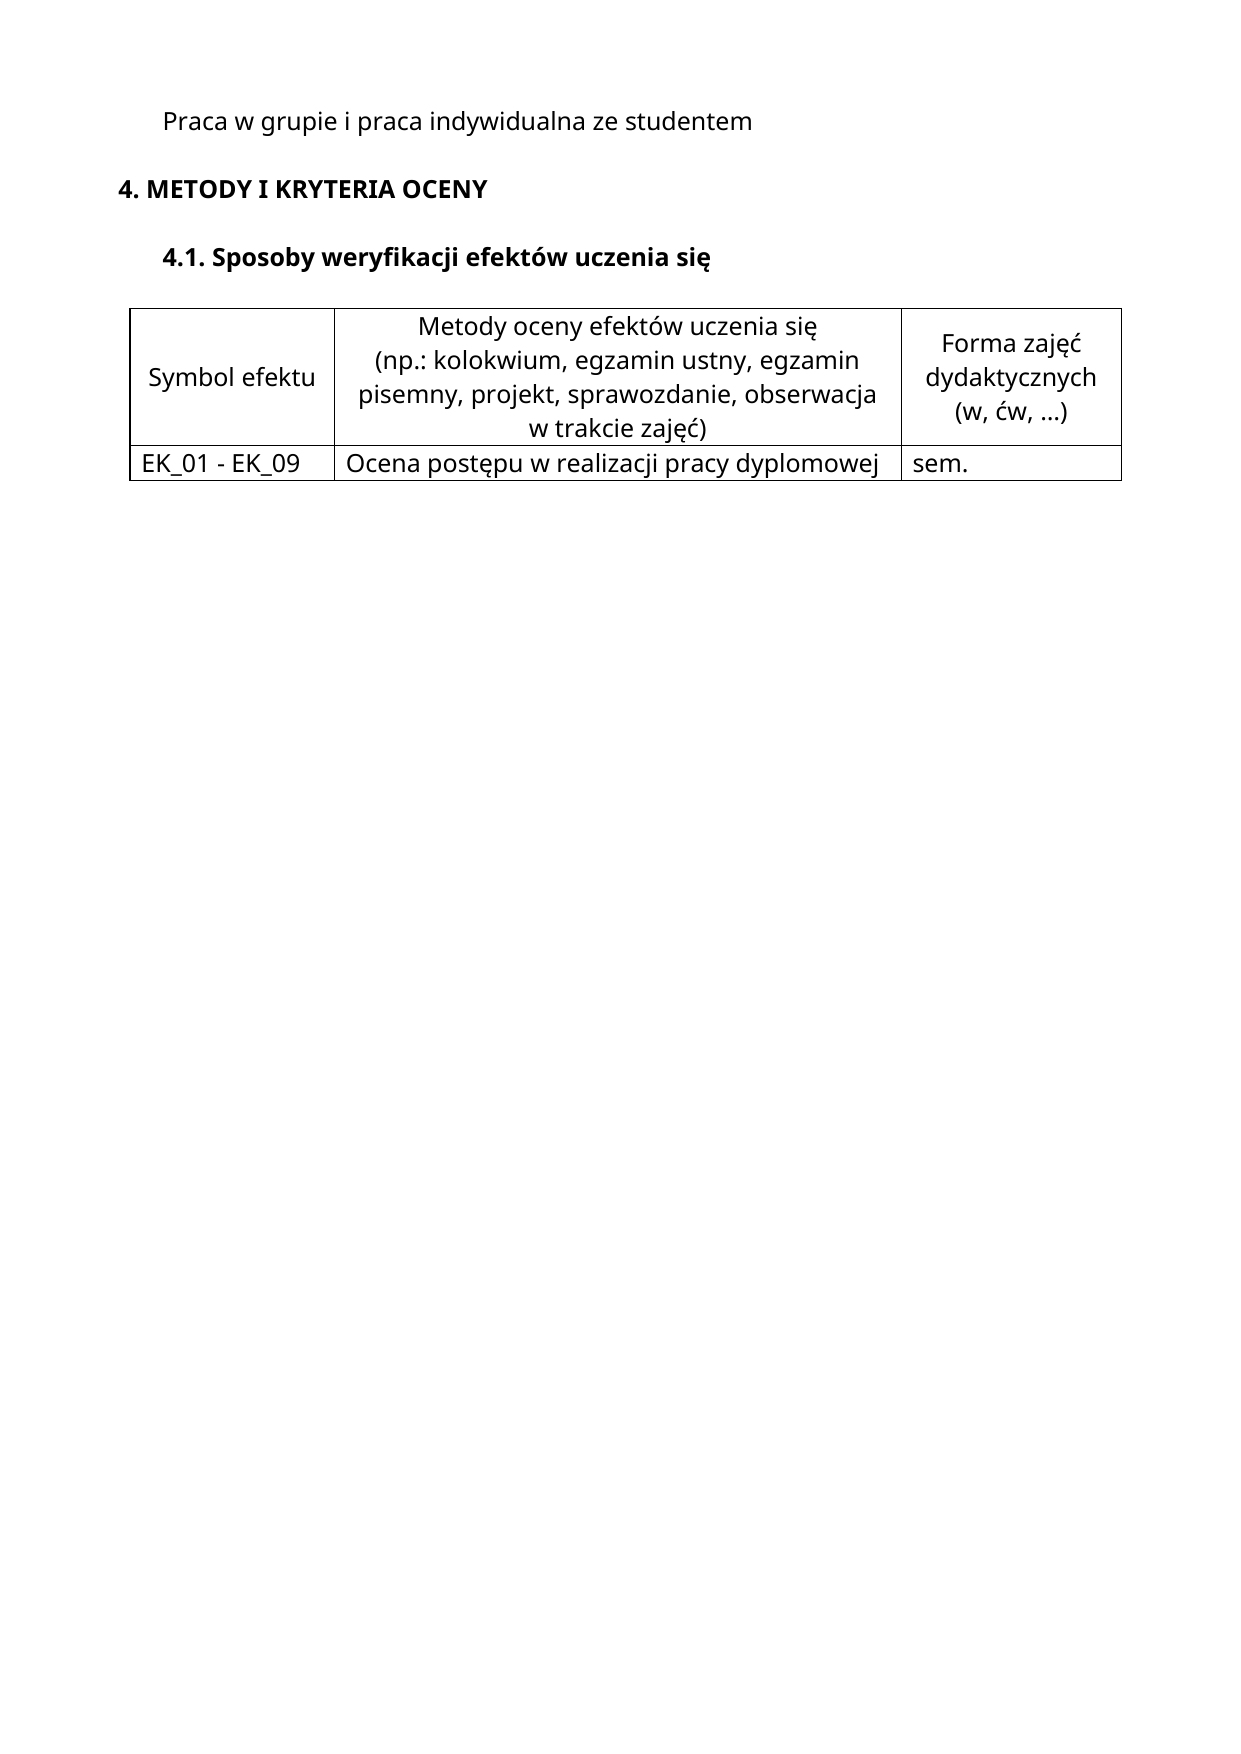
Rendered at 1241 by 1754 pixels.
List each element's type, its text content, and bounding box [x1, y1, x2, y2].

table_header Forma zajęć dydaktycznych (w, ćw, …) [902, 309, 1121, 445]
table_cell EK_01 - EK_09 [131, 446, 334, 480]
table_header Symbol efektu [131, 309, 334, 445]
text 4. METODY I KRYTERIA OCENY [118, 172, 1122, 206]
text Praca w grupie i praca indywidualna ze studentem [162, 103, 1122, 137]
table_cell Ocena postępu w realizacji pracy dyplomowej [335, 446, 901, 480]
text 4.1. Sposoby weryfikacji efektów uczenia się [162, 240, 1122, 274]
table_cell sem. [902, 446, 1121, 480]
table_header Metody oceny efektów uczenia się (np.: kolokwium, egzamin ustny, egzamin pisemny, projekt, sprawozdanie, obserwacja w trakcie zajęć) [335, 309, 901, 445]
